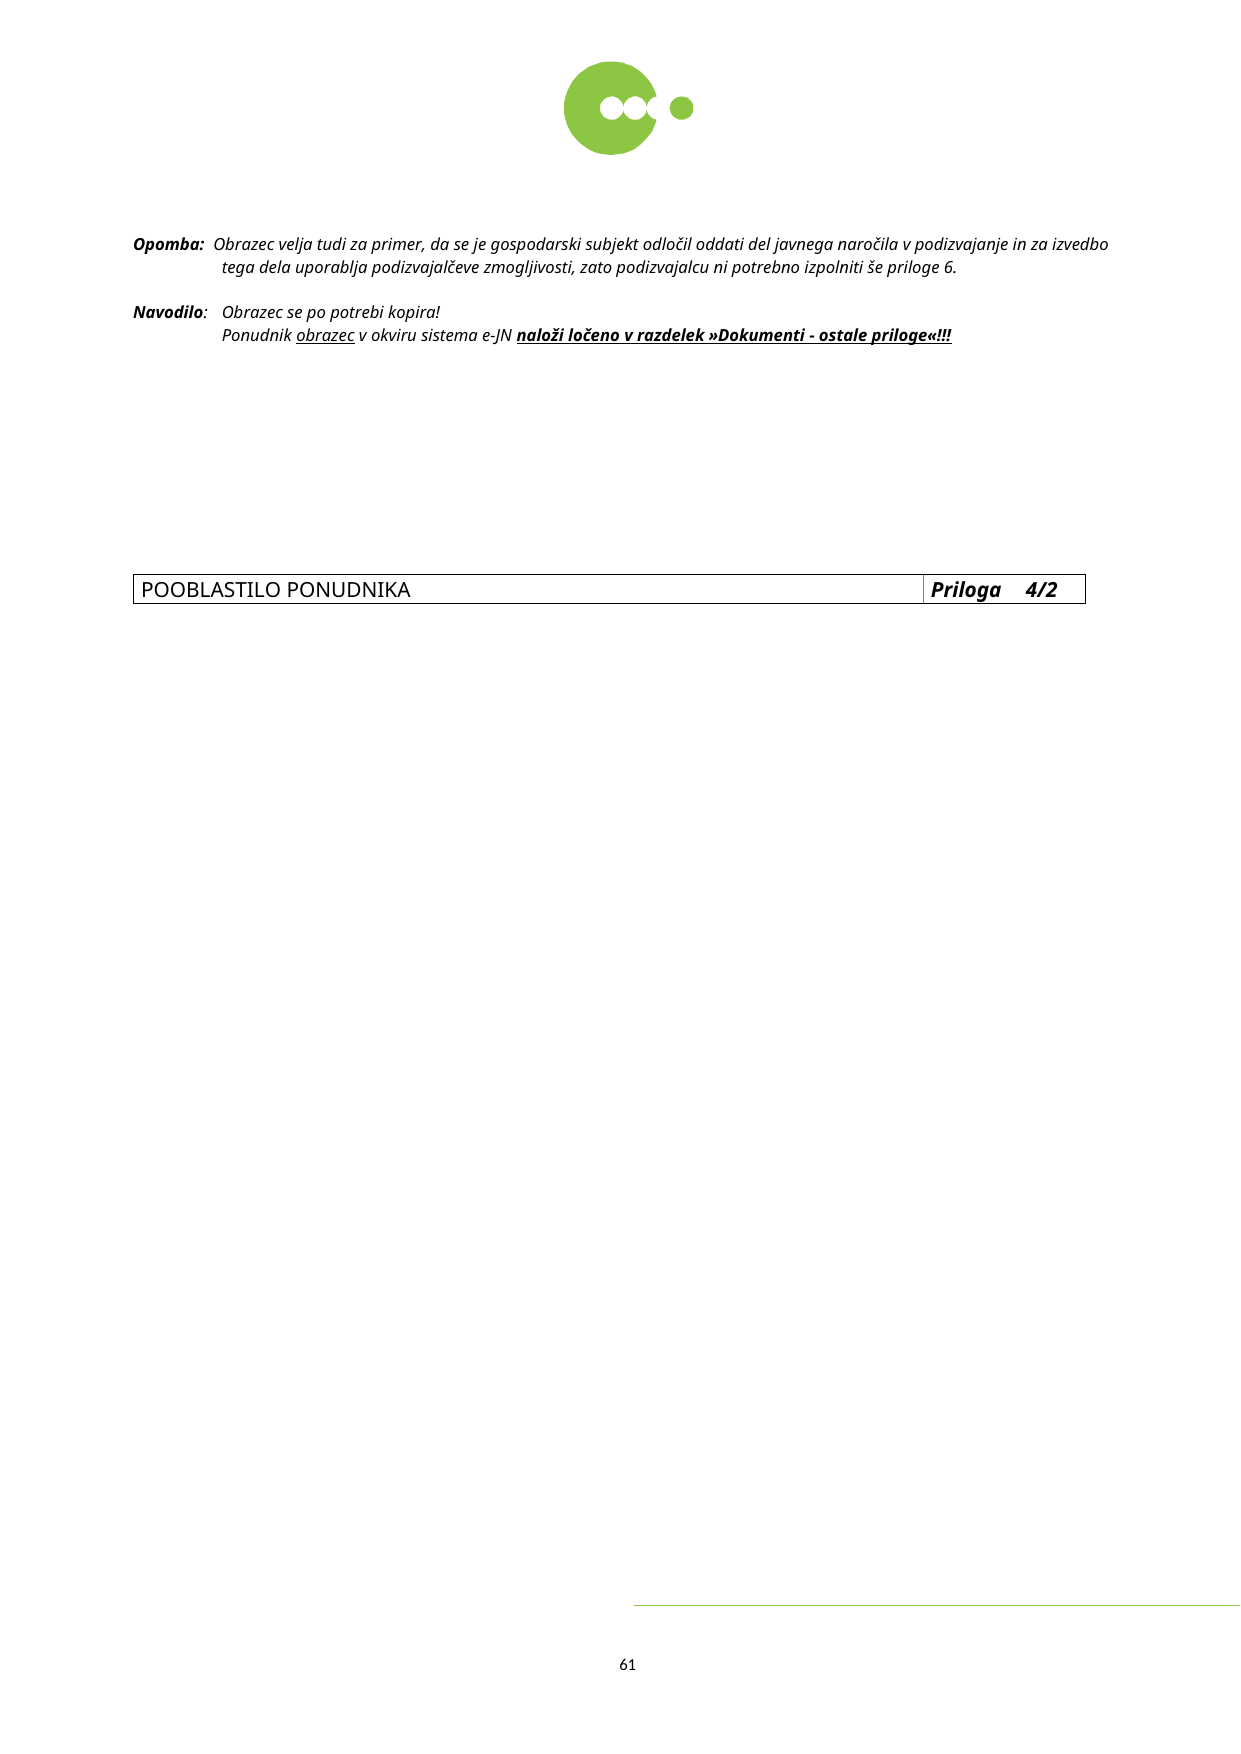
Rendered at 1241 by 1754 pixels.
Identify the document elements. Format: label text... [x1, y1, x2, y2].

table_header POOBLASTILO PONUDNIKA [134, 575, 923, 603]
text Navodilo: Obrazec se po potrebi kopira! [133, 301, 1122, 324]
text Opomba: Obrazec velja tudi za primer, da se je gospodarski subjekt odločil oddati del javnega naročila v podizvajanje in za izvedbo tega dela uporablja podizvajalčeve zmogljivosti, zato podizvajalcu ni potrebno izpolniti še priloge 6. [133, 233, 1122, 278]
table_header 4/2 [1018, 575, 1085, 603]
text Ponudnik obrazec v okviru sistema e-JN naloži ločeno v razdelek »Dokumenti - ostale priloge«!!! [133, 324, 1122, 346]
table_header Priloga [924, 575, 1018, 603]
